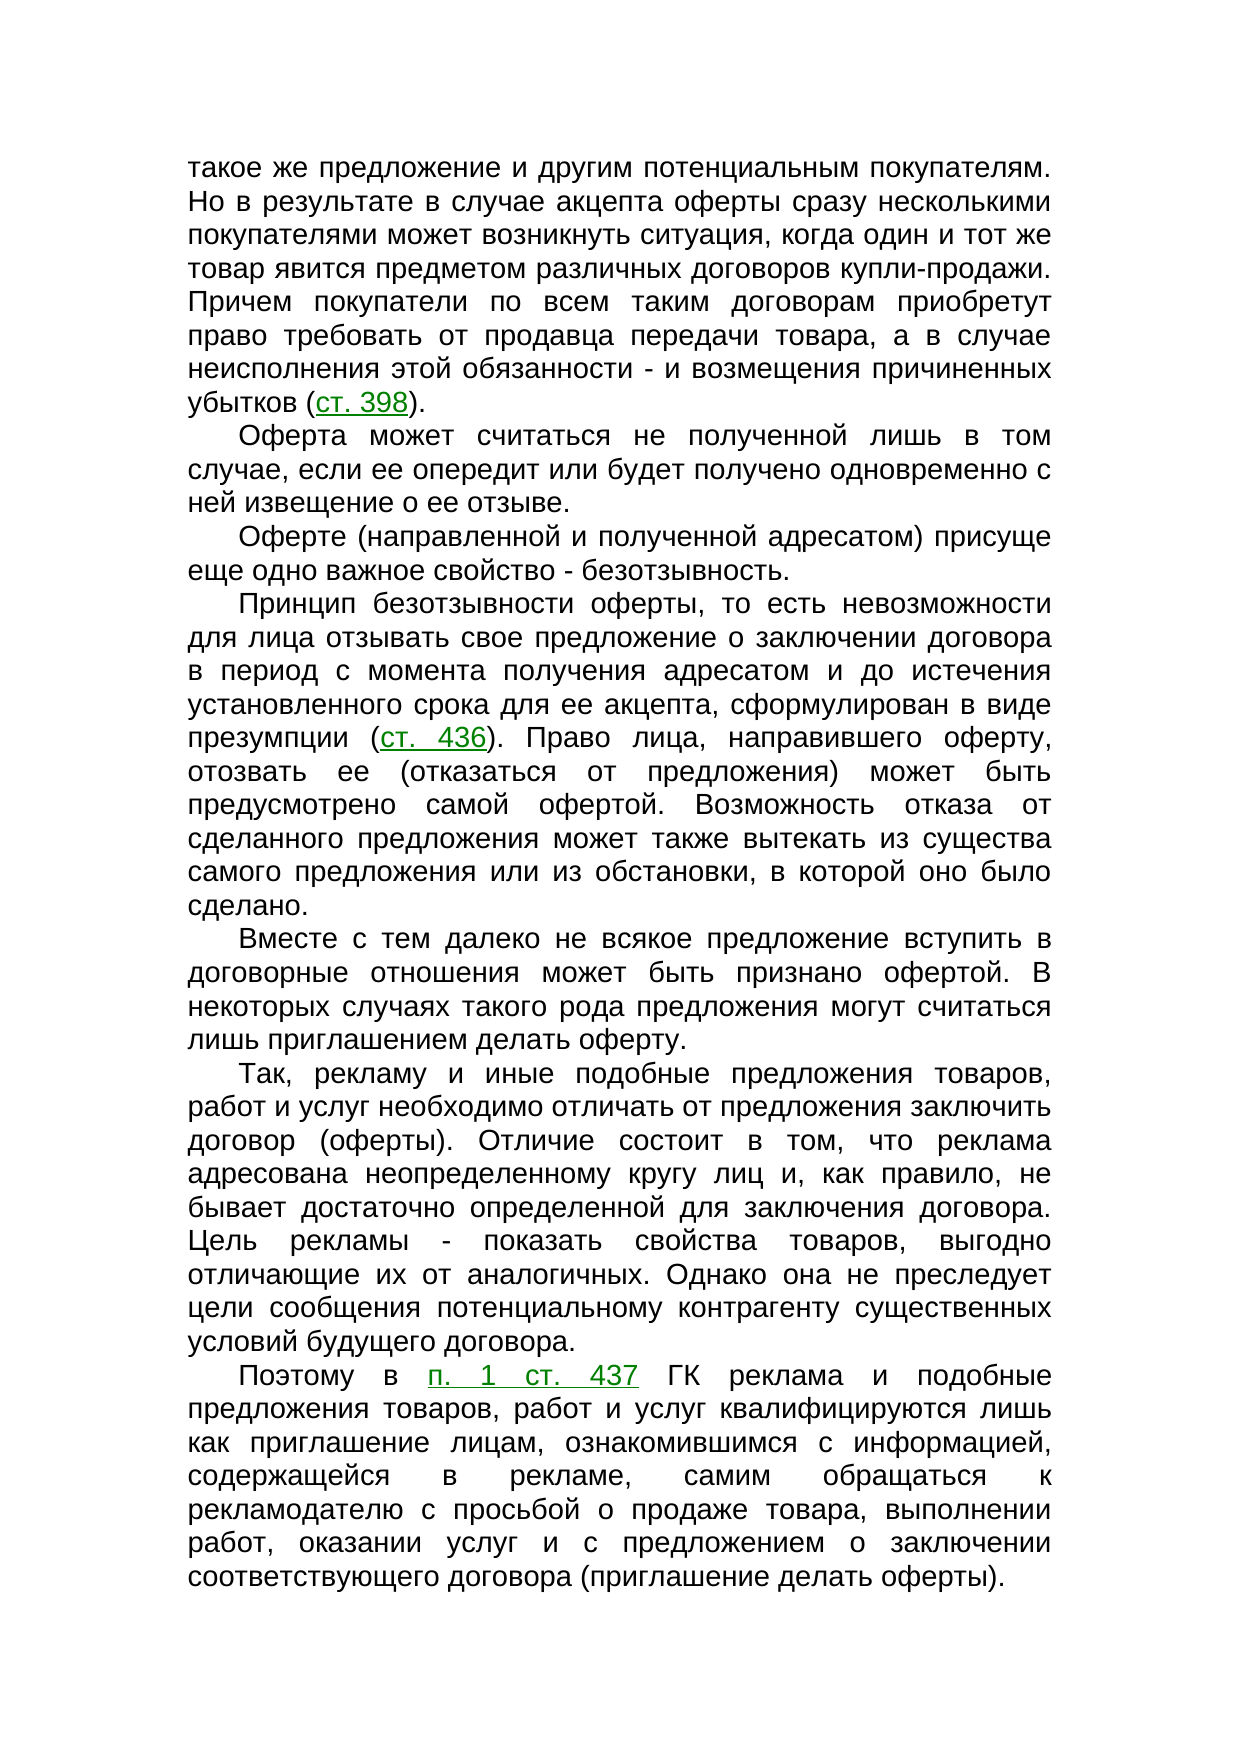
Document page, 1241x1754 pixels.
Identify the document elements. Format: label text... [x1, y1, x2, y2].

text Оферта может считаться не полученной лишь в том случае, если ее опередит или будет получено одновременно с ней извещение о ее отзыве. [187, 418, 1053, 519]
text Так, рекламу и иные подобные предложения товаров, работ и услуг необходимо отличать от предложения заключить договор (оферты). Отличие состоит в том, что реклама адресована неопределенному кругу лиц и, как правило, не бывает достаточно определенной для заключения договора. Цель рекламы - показать свойства товаров, выгодно отличающие их от аналогичных. Однако она не преследует цели сообщения потенциальному контрагенту существенных условий будущего договора. [187, 1056, 1053, 1357]
text Оферте (направленной и полученной адресатом) присуще еще одно важное свойство - безотзывность. [187, 519, 1053, 586]
text Поэтому в п. 1 ст. 437 ГК реклама и подобные предложения товаров, работ и услуг квалифицируются лишь как приглашение лицам, ознакомившимся с информацией, содержащейся в рекламе, самим обращаться к рекламодателю с просьбой о продаже товара, выполнении работ, оказании услуг и с предложением о заключении соответствующего договора (приглашение делать оферты). [187, 1357, 1053, 1592]
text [187, 150, 1053, 418]
text Вместе с тем далеко не всякое предложение вступить в договорные отношения может быть признано офертой. В некоторых случаях такого рода предложения могут считаться лишь приглашением делать оферту. [187, 921, 1053, 1056]
text Принцип безотзывности оферты, то есть невозможности для лица отзывать свое предложение о заключении договора в период с момента получения адресатом и до истечения установленного срока для ее акцепта, сформулирован в виде презумпции (ст. 436). Право лица, направившего оферту, отозвать ее (отказаться от предложения) может быть предусмотрено самой офертой. Возможность отказа от сделанного предложения может также вытекать из существа самого предложения или из обстановки, в которой оно было сделано. [187, 586, 1053, 921]
